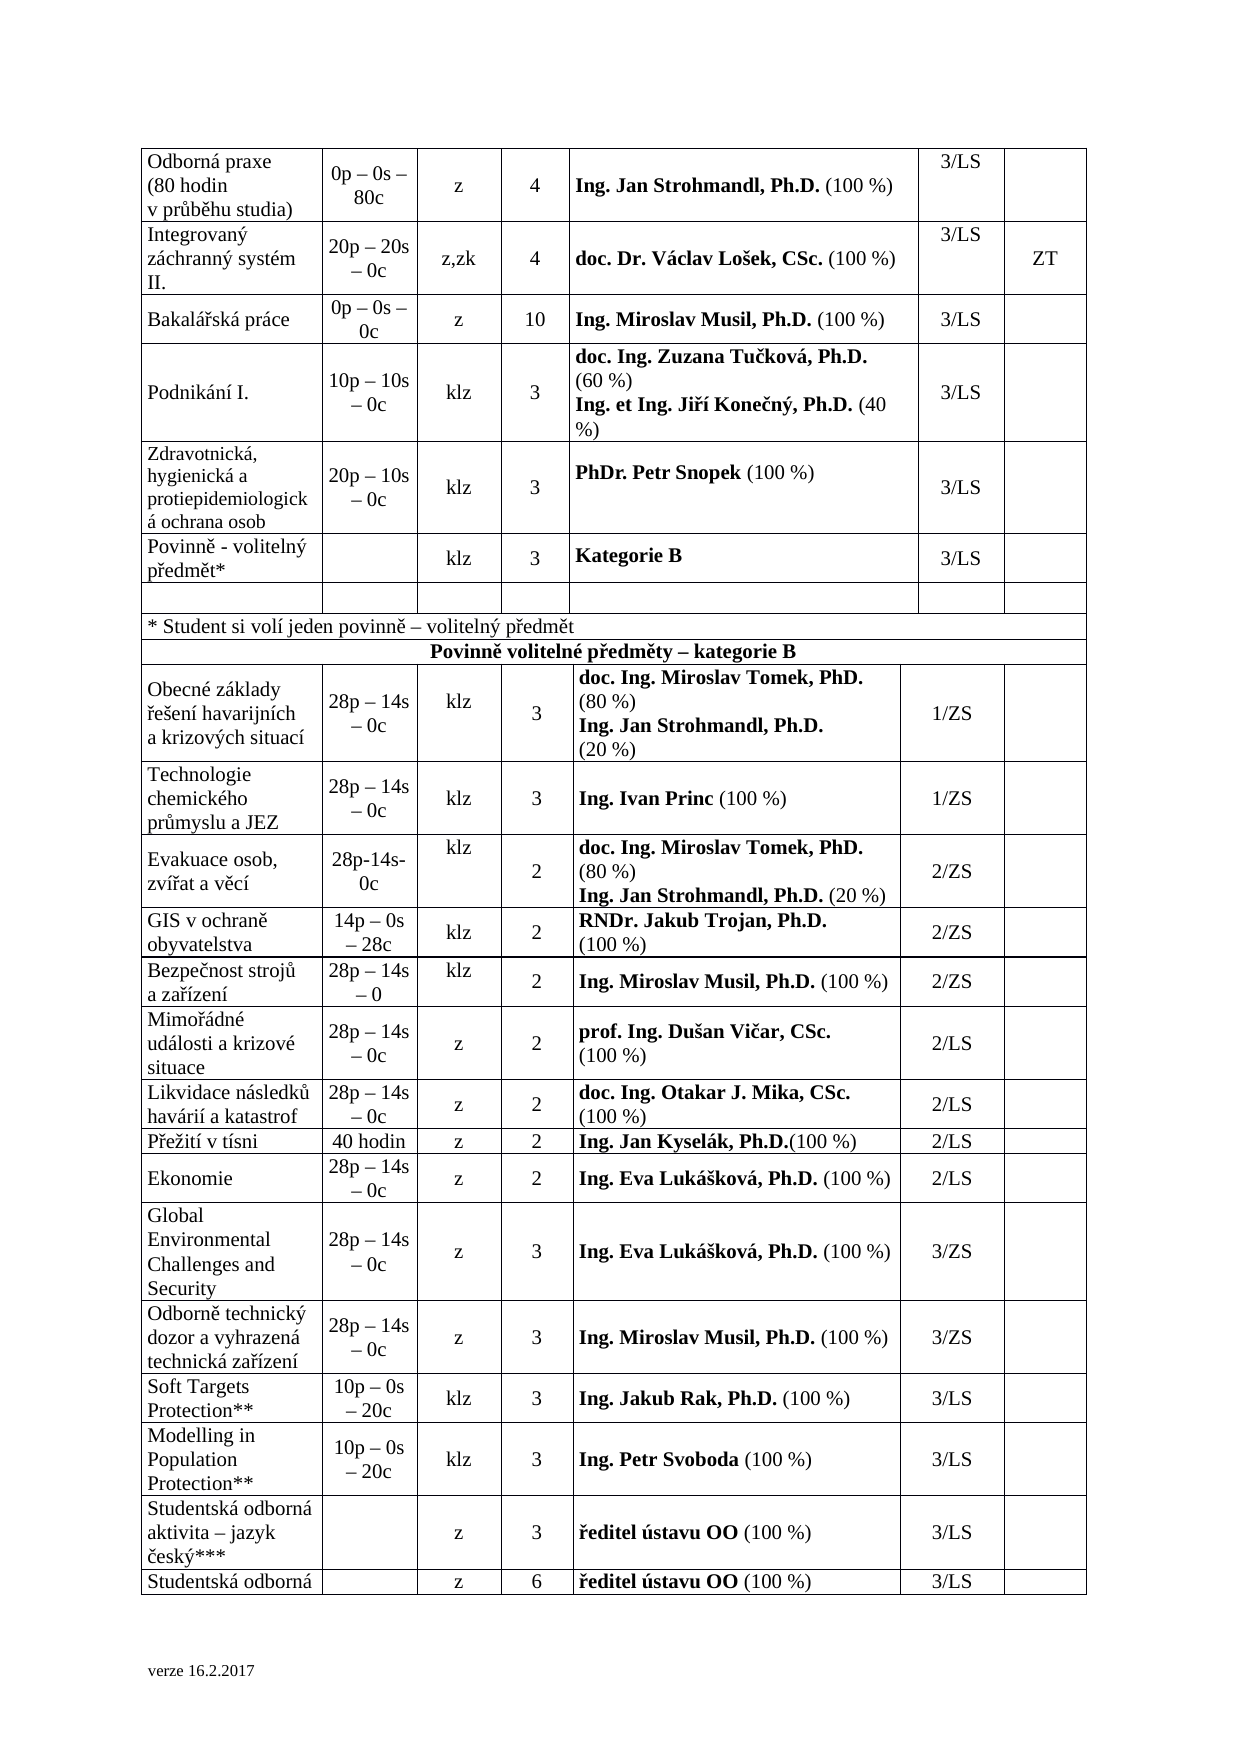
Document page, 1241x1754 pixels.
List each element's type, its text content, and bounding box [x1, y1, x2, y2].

table_cell 2 [502, 908, 573, 956]
table_cell 28p – 14s – 0c [323, 1080, 417, 1128]
table_cell 28p – 14s – 0c [323, 1007, 417, 1079]
table_cell [1005, 1374, 1086, 1422]
table_cell [570, 583, 918, 613]
table_cell [1005, 1203, 1086, 1299]
table_cell Ing. Jakub Rak, Ph.D. (100 %) [574, 1374, 900, 1422]
table_cell 2 [502, 1007, 573, 1079]
table_cell Likvidace následků havárií a katastrof [142, 1080, 322, 1128]
table_cell 3/LS [919, 344, 1004, 441]
table_cell Bezpečnost strojů a zařízení [142, 958, 322, 1006]
table_cell 10p – 0s – 20c [323, 1374, 417, 1422]
table_cell [1005, 762, 1086, 834]
table_cell Evakuace osob, zvířat a věcí [142, 835, 322, 907]
table_cell 28p – 14s – 0c [323, 665, 417, 761]
table_cell Obecné základy řešení havarijních a krizových situací [142, 665, 322, 761]
table_cell z [418, 149, 501, 221]
table_cell Ing. Eva Lukášková, Ph.D. (100 %) [574, 1154, 900, 1202]
table_cell 2 [502, 1129, 573, 1153]
table_cell 3 [502, 762, 573, 834]
table_cell z [418, 1007, 501, 1079]
table_cell 3/LS [901, 1496, 1004, 1568]
table_cell 2/ZS [901, 958, 1004, 1006]
table_cell Podnikání I. [142, 344, 322, 441]
table_cell 2/LS [901, 1129, 1004, 1153]
table_cell 3/LS [919, 534, 1004, 582]
table_cell 3/ZS [901, 1203, 1004, 1299]
table_cell [1005, 665, 1086, 761]
table_cell z,zk [418, 222, 501, 294]
table_cell 0p – 0s – 0c [323, 295, 417, 343]
table_cell 3 [502, 344, 569, 441]
table_cell klz [418, 344, 501, 441]
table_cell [142, 1570, 322, 1593]
table_cell Studentská odborná aktivita – jazyk český*** [142, 1496, 322, 1568]
table_cell [323, 534, 417, 582]
table_cell 2/LS [901, 1154, 1004, 1202]
table_cell klz [418, 1423, 501, 1495]
table_cell 2 [502, 835, 573, 907]
table_cell Ing. Eva Lukášková, Ph.D. (100 %) [574, 1203, 900, 1299]
table_cell [1005, 1570, 1086, 1593]
table_cell [1005, 1301, 1086, 1373]
table_cell [1005, 835, 1086, 907]
table_cell 3 [502, 665, 573, 761]
table_cell [323, 1496, 417, 1568]
table_cell 4 [502, 149, 569, 221]
table_cell 28p – 14s – 0 [323, 958, 417, 1006]
table_cell z [418, 1496, 501, 1568]
table_cell * Student si volí jeden povinně – volitelný předmět [142, 614, 1086, 638]
table_cell 2/LS [901, 1080, 1004, 1128]
table_cell Ing. Miroslav Musil, Ph.D. (100 %) [574, 1301, 900, 1373]
table_cell ZT [1005, 222, 1086, 294]
table_cell 2 [502, 1080, 573, 1128]
table_cell Odborně technický dozor a vyhrazená technická zařízení [142, 1301, 322, 1373]
table_cell [1005, 442, 1086, 533]
table_cell 14p – 0s – 28c [323, 908, 417, 956]
table_cell 1/ZS [901, 665, 1004, 761]
table_cell 3/LS [919, 442, 1004, 533]
table_cell Integrovaný záchranný systém II. [142, 222, 322, 294]
table_cell GIS v ochraně obyvatelstva [142, 908, 322, 956]
table_cell [1005, 1154, 1086, 1202]
table_cell 3/LS [901, 1423, 1004, 1495]
table_cell Technologie chemického průmyslu a JEZ [142, 762, 322, 834]
table_cell z [418, 1301, 501, 1373]
table_cell 3 [502, 442, 569, 533]
table_cell 3/LS [901, 1374, 1004, 1422]
table_cell Bakalářská práce [142, 295, 322, 343]
table_cell 3 [502, 1496, 573, 1568]
table_cell prof. Ing. Dušan Vičar, CSc. (100 %) [574, 1007, 900, 1079]
table_cell 2/LS [901, 1007, 1004, 1079]
table_cell klz [418, 1374, 501, 1422]
table_cell RNDr. Jakub Trojan, Ph.D. (100 %) [574, 908, 900, 956]
table_cell 20p – 20s – 0c [323, 222, 417, 294]
table_cell 28p-14s-0c [323, 835, 417, 907]
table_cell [574, 1570, 900, 1593]
table_cell 28p – 14s – 0c [323, 1154, 417, 1202]
table_cell [1005, 534, 1086, 582]
table_cell 28p – 14s – 0c [323, 1203, 417, 1299]
table_cell z [418, 1203, 501, 1299]
table_cell z [418, 1570, 501, 1593]
table_cell klz [418, 442, 501, 533]
table_cell [1005, 149, 1086, 221]
table_cell klz [418, 835, 501, 907]
table_cell [1005, 583, 1086, 613]
table_cell Ing. Petr Svoboda (100 %) [574, 1423, 900, 1495]
table_cell 0p – 0s – 80c [323, 149, 417, 221]
table_cell [1005, 1007, 1086, 1079]
table_cell 2 [502, 958, 573, 1006]
table_cell 3 [502, 1203, 573, 1299]
table_cell ředitel ústavu OO (100 %) [574, 1496, 900, 1568]
table_cell doc. Ing. Miroslav Tomek, PhD. (80 %) Ing. Jan Strohmandl, Ph.D. (20 %) [574, 835, 900, 907]
table_cell Povinně - volitelný předmět* [142, 534, 322, 582]
table_cell 40 hodin [323, 1129, 417, 1153]
table_cell 10 [502, 295, 569, 343]
table_cell Ing. Miroslav Musil, Ph.D. (100 %) [570, 295, 918, 343]
table_cell Ekonomie [142, 1154, 322, 1202]
table_cell Mimořádné události a krizové situace [142, 1007, 322, 1079]
table_cell 2 [502, 1154, 573, 1202]
table_cell Kategorie B [570, 534, 918, 582]
table_cell [1005, 908, 1086, 956]
table_cell doc. Ing. Zuzana Tučková, Ph.D. (60 %) Ing. et Ing. Jiří Konečný, Ph.D. (40 %) [570, 344, 918, 441]
table_cell klz [418, 665, 501, 761]
table_cell [1005, 1496, 1086, 1568]
table_cell Global Environmental Challenges and Security [142, 1203, 322, 1299]
table_cell Zdravotnická, hygienická a protiepidemiologická ochrana osob [142, 442, 322, 533]
table_cell klz [418, 908, 501, 956]
table_cell [1005, 1129, 1086, 1153]
table_cell 3/LS [919, 149, 1004, 221]
table_cell 6 [502, 1570, 573, 1593]
table_cell 10p – 0s – 20c [323, 1423, 417, 1495]
table_cell 3 [502, 1423, 573, 1495]
table_cell Soft Targets Protection** [142, 1374, 322, 1422]
table_cell z [418, 1129, 501, 1153]
table_cell Ing. Ivan Princ (100 %) [574, 762, 900, 834]
table_cell 3/LS [901, 1570, 1004, 1593]
table_cell doc. Ing. Miroslav Tomek, PhD. (80 %) Ing. Jan Strohmandl, Ph.D. (20 %) [574, 665, 900, 761]
table_cell z [418, 1154, 501, 1202]
table_cell Modelling in Population Protection** [142, 1423, 322, 1495]
table_cell Ing. Jan Kyselák, Ph.D.(100 %) [574, 1129, 900, 1153]
table_cell 3/LS [919, 295, 1004, 343]
table_cell 3 [502, 534, 569, 582]
table_cell 2/ZS [901, 835, 1004, 907]
table_cell [323, 1570, 417, 1593]
table_cell 3/LS [919, 222, 1004, 294]
table_cell [919, 583, 1004, 613]
table_cell Ing. Jan Strohmandl, Ph.D. (100 %) [570, 149, 918, 221]
table_cell 20p – 10s – 0c [323, 442, 417, 533]
table_cell 3/ZS [901, 1301, 1004, 1373]
table_cell z [418, 295, 501, 343]
table_cell doc. Ing. Otakar J. Mika, CSc. (100 %) [574, 1080, 900, 1128]
table_cell klz [418, 958, 501, 1006]
table_cell [1005, 295, 1086, 343]
table_cell Povinně volitelné předměty – kategorie B [142, 640, 1086, 663]
table_cell Přežití v tísni [142, 1129, 322, 1153]
table_cell 28p – 14s – 0c [323, 762, 417, 834]
table_cell Odborná praxe (80 hodin v průběhu studia) [142, 149, 322, 221]
table_cell [1005, 1423, 1086, 1495]
table_cell 3 [502, 1374, 573, 1422]
table_cell PhDr. Petr Snopek (100 %) [570, 442, 918, 533]
table_cell 3 [502, 1301, 573, 1373]
table_cell [502, 583, 569, 613]
table_cell 28p – 14s – 0c [323, 1301, 417, 1373]
table_cell doc. Dr. Václav Lošek, CSc. (100 %) [570, 222, 918, 294]
table_cell Ing. Miroslav Musil, Ph.D. (100 %) [574, 958, 900, 1006]
table_cell z [418, 1080, 501, 1128]
table_cell 10p – 10s – 0c [323, 344, 417, 441]
table_cell [142, 583, 322, 613]
table_cell 4 [502, 222, 569, 294]
table_cell klz [418, 762, 501, 834]
table_cell [418, 583, 501, 613]
table_cell [1005, 958, 1086, 1006]
table_cell [1005, 344, 1086, 441]
table_cell 2/ZS [901, 908, 1004, 956]
table_cell [1005, 1080, 1086, 1128]
table_cell 1/ZS [901, 762, 1004, 834]
table_cell [323, 583, 417, 613]
table_cell klz [418, 534, 501, 582]
